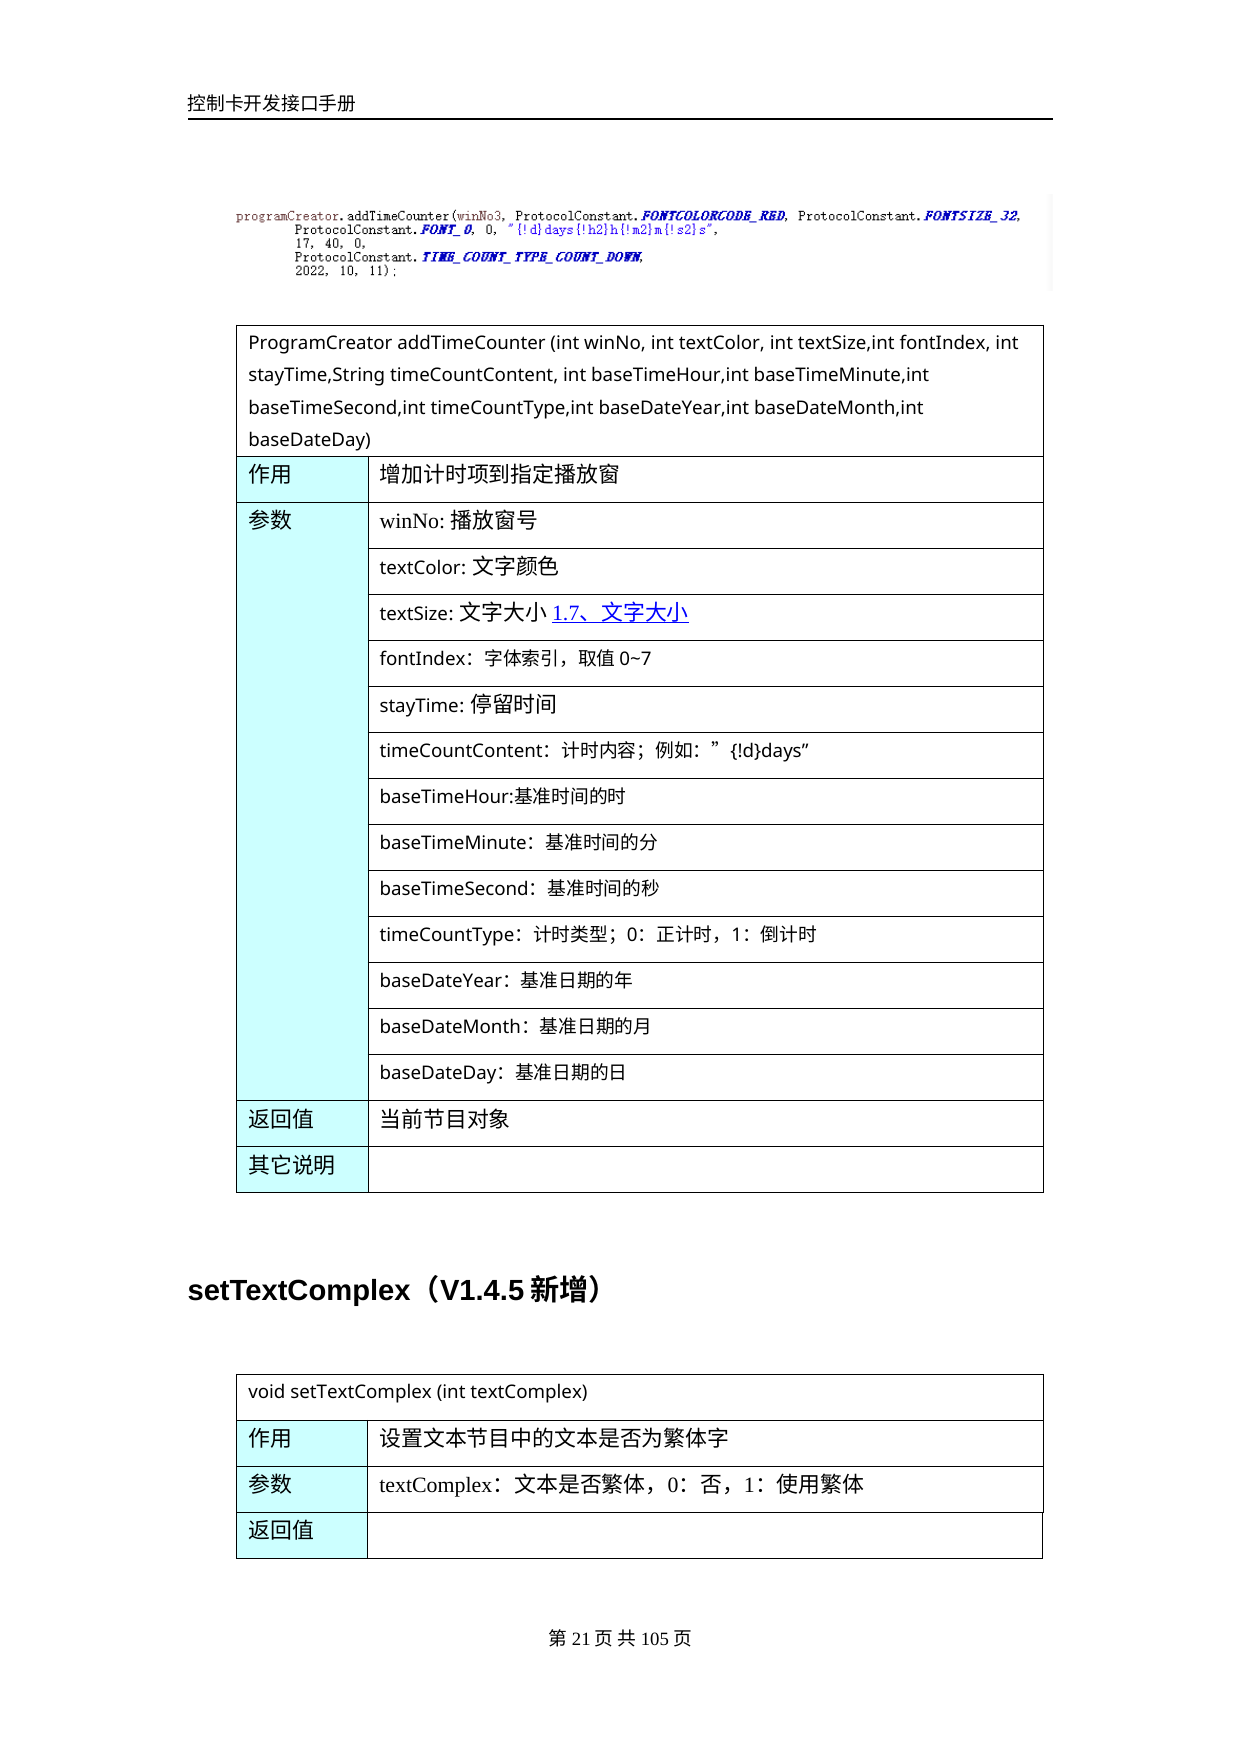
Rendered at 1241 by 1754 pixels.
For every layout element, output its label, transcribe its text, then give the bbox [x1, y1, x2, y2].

table_cell 参数 [237, 503, 368, 1100]
table_cell textColor: 文字颜色 [369, 549, 1043, 594]
table_cell 当前节目对象 [369, 1101, 1043, 1146]
table_header void setTextComplex (int textComplex) [237, 1375, 1043, 1420]
table_cell stayTime: 停留时间 [369, 687, 1043, 732]
table_header ProgramCreator addTimeCounter (int winNo, int textColor, int textSize,int fontIndex, int stayTime,String timeCountContent, int baseTimeHour,int baseTimeMinute,int baseTimeSecond,int timeCountType,int baseDateYear,int baseDateMonth,int baseDateDay) [237, 326, 1043, 456]
table_cell timeCountContent：计时内容；例如：”{!d}days” [369, 733, 1043, 778]
picture [187, 194, 1053, 291]
table_cell 作用 [237, 457, 368, 502]
table_cell 增加计时项到指定播放窗 [369, 457, 1043, 502]
table_cell 返回值 [237, 1101, 368, 1146]
table_cell baseDateYear：基准日期的年 [369, 963, 1043, 1008]
subtitle setTextComplex（V1.4.5新增） [187, 1255, 1053, 1320]
table_cell fontIndex：字体索引，取值0~7 [369, 641, 1043, 686]
table_cell baseTimeMinute：基准时间的分 [369, 825, 1043, 870]
table_cell [368, 1513, 1042, 1558]
table_cell 作用 [237, 1421, 367, 1466]
table_cell textComplex：文本是否繁体，0：否，1：使用繁体 [368, 1467, 1043, 1512]
table_cell 返回值 [237, 1513, 367, 1558]
table_cell winNo: 播放窗号 [369, 503, 1043, 548]
table_cell timeCountType：计时类型；0：正计时，1：倒计时 [369, 917, 1043, 962]
table_cell 设置文本节目中的文本是否为繁体字 [368, 1421, 1043, 1466]
table_cell 参数 [237, 1467, 367, 1512]
table_cell [369, 1147, 1043, 1192]
table_cell baseTimeSecond：基准时间的秒 [369, 871, 1043, 916]
table_cell baseDateMonth：基准日期的月 [369, 1009, 1043, 1054]
table_cell 其它说明 [237, 1147, 368, 1192]
table_cell baseDateDay：基准日期的日 [369, 1055, 1043, 1100]
table_cell baseTimeHour:基准时间的时 [369, 779, 1043, 824]
table_cell textSize: 文字大小 1.7、文字大小 [369, 595, 1043, 640]
